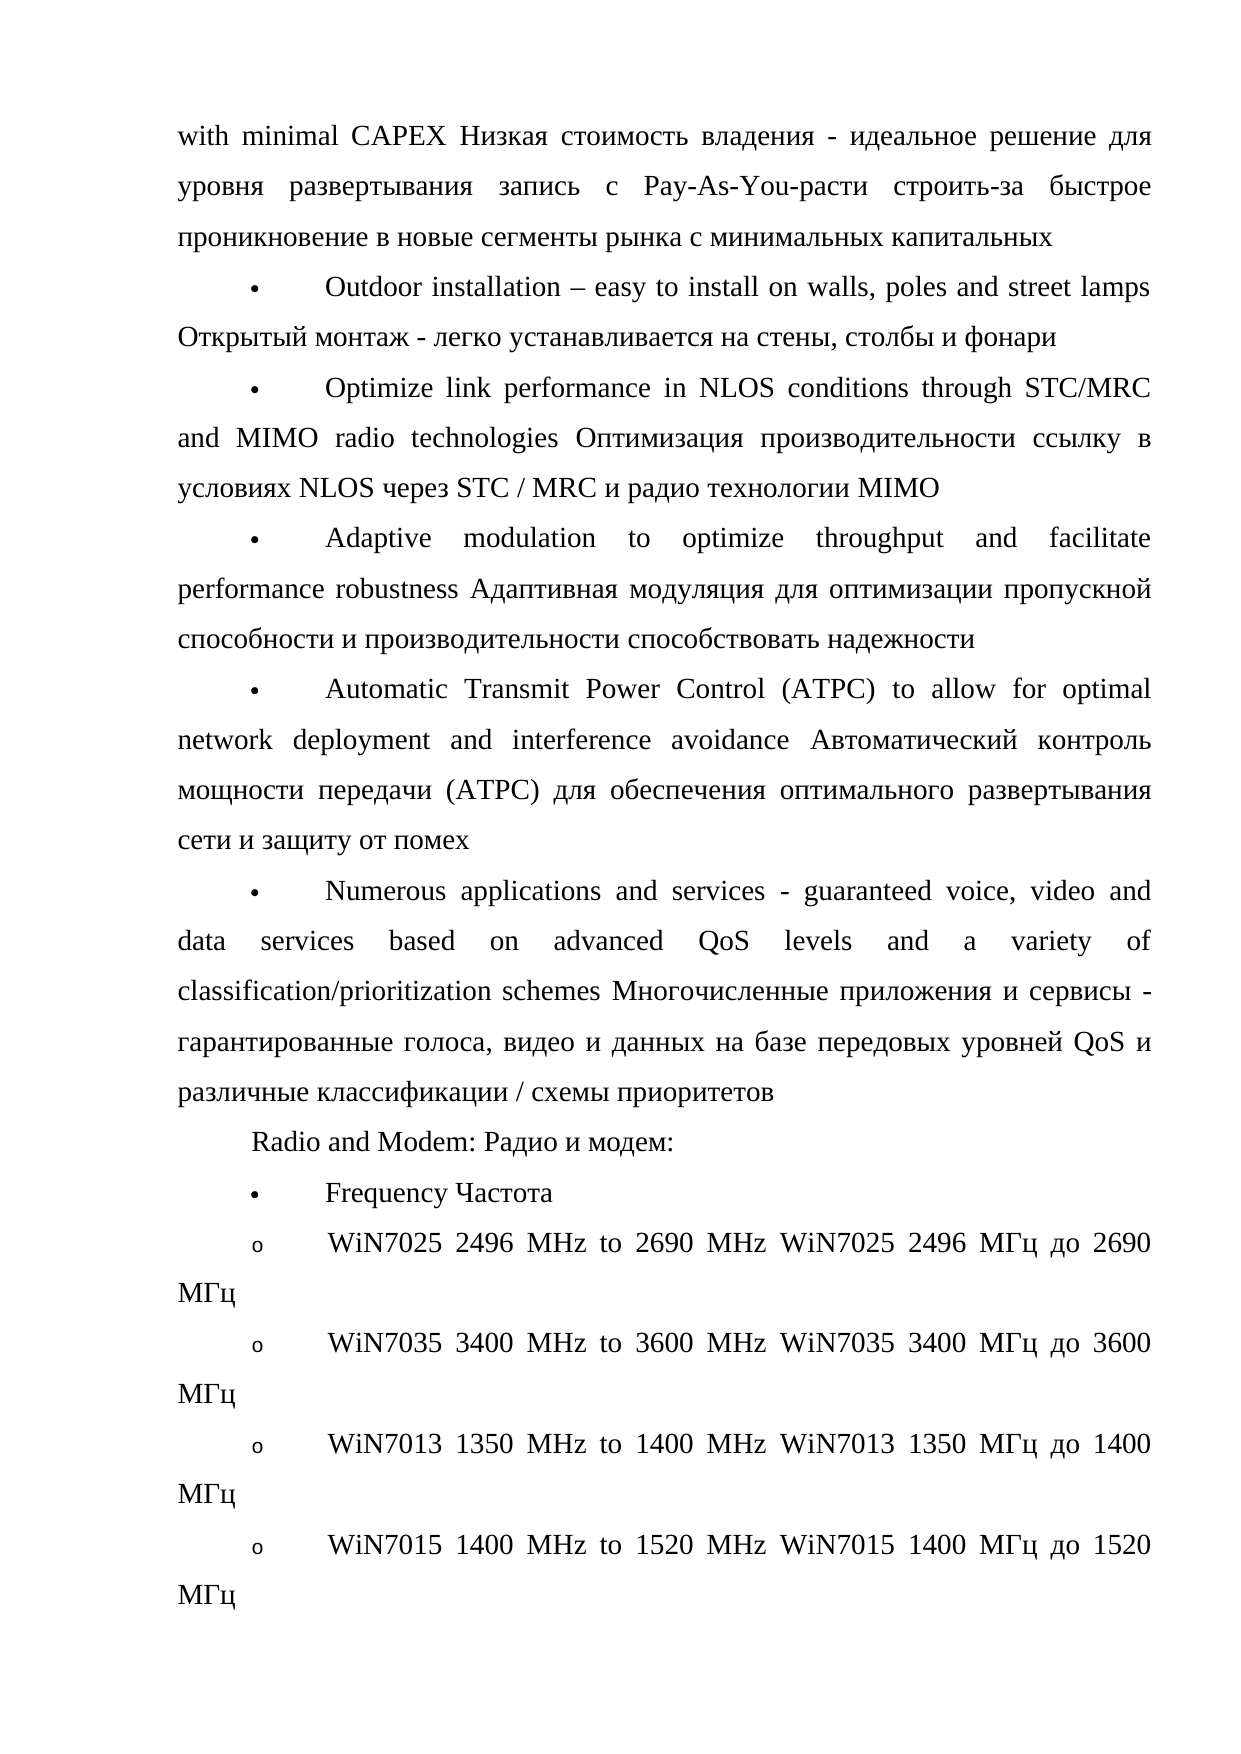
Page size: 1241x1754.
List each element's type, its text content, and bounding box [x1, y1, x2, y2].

list Outdoor installation – easy to install on walls, poles and street lamps Открытый монтаж - легко устанавливается на стены, столбы и фонари [177, 269, 1152, 353]
list WiN7013 1350 MHz to 1400 MHz WiN7013 1350 МГц до 1400 МГц [177, 1426, 1152, 1510]
list WiN7015 1400 MHz to 1520 MHz WiN7015 1400 МГц до 1520 МГц [177, 1527, 1152, 1611]
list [177, 118, 1152, 252]
list WiN7035 3400 MHz to 3600 MHz WiN7035 3400 МГц до 3600 МГц [177, 1326, 1152, 1409]
list Adaptive modulation to optimize throughput and facilitate performance robustness Адаптивная модуляция для оптимизации пропускной способности и производительности способствовать надежности [177, 521, 1152, 655]
list Automatic Transmit Power Control (ATPC) to allow for optimal network deployment and interference avoidance Автоматический контроль мощности передачи (ATPC) для обеспечения оптимального развертывания сети и защиту от помех [177, 672, 1152, 856]
list Frequency Частота [177, 1175, 1152, 1208]
list WiN7025 2496 MHz to 2690 MHz WiN7025 2496 МГц до 2690 МГц [177, 1225, 1152, 1309]
list Optimize link performance in NLOS conditions through STC/MRC and MIMO radio technologies Оптимизация производительности ссылку в условиях NLOS через STC / MRC и радио технологии MIMO [177, 370, 1152, 504]
subtitle Radio and Modem: Радио и модем: [177, 1124, 1152, 1158]
list Numerous applications and services - guaranteed voice, video and data services based on advanced QoS levels and a variety of classification/prioritization schemes Многочисленные приложения и сервисы - гарантированные голоса, видео и данных на базе передовых уровней QoS и различные классификации / схемы приоритетов [177, 873, 1152, 1108]
